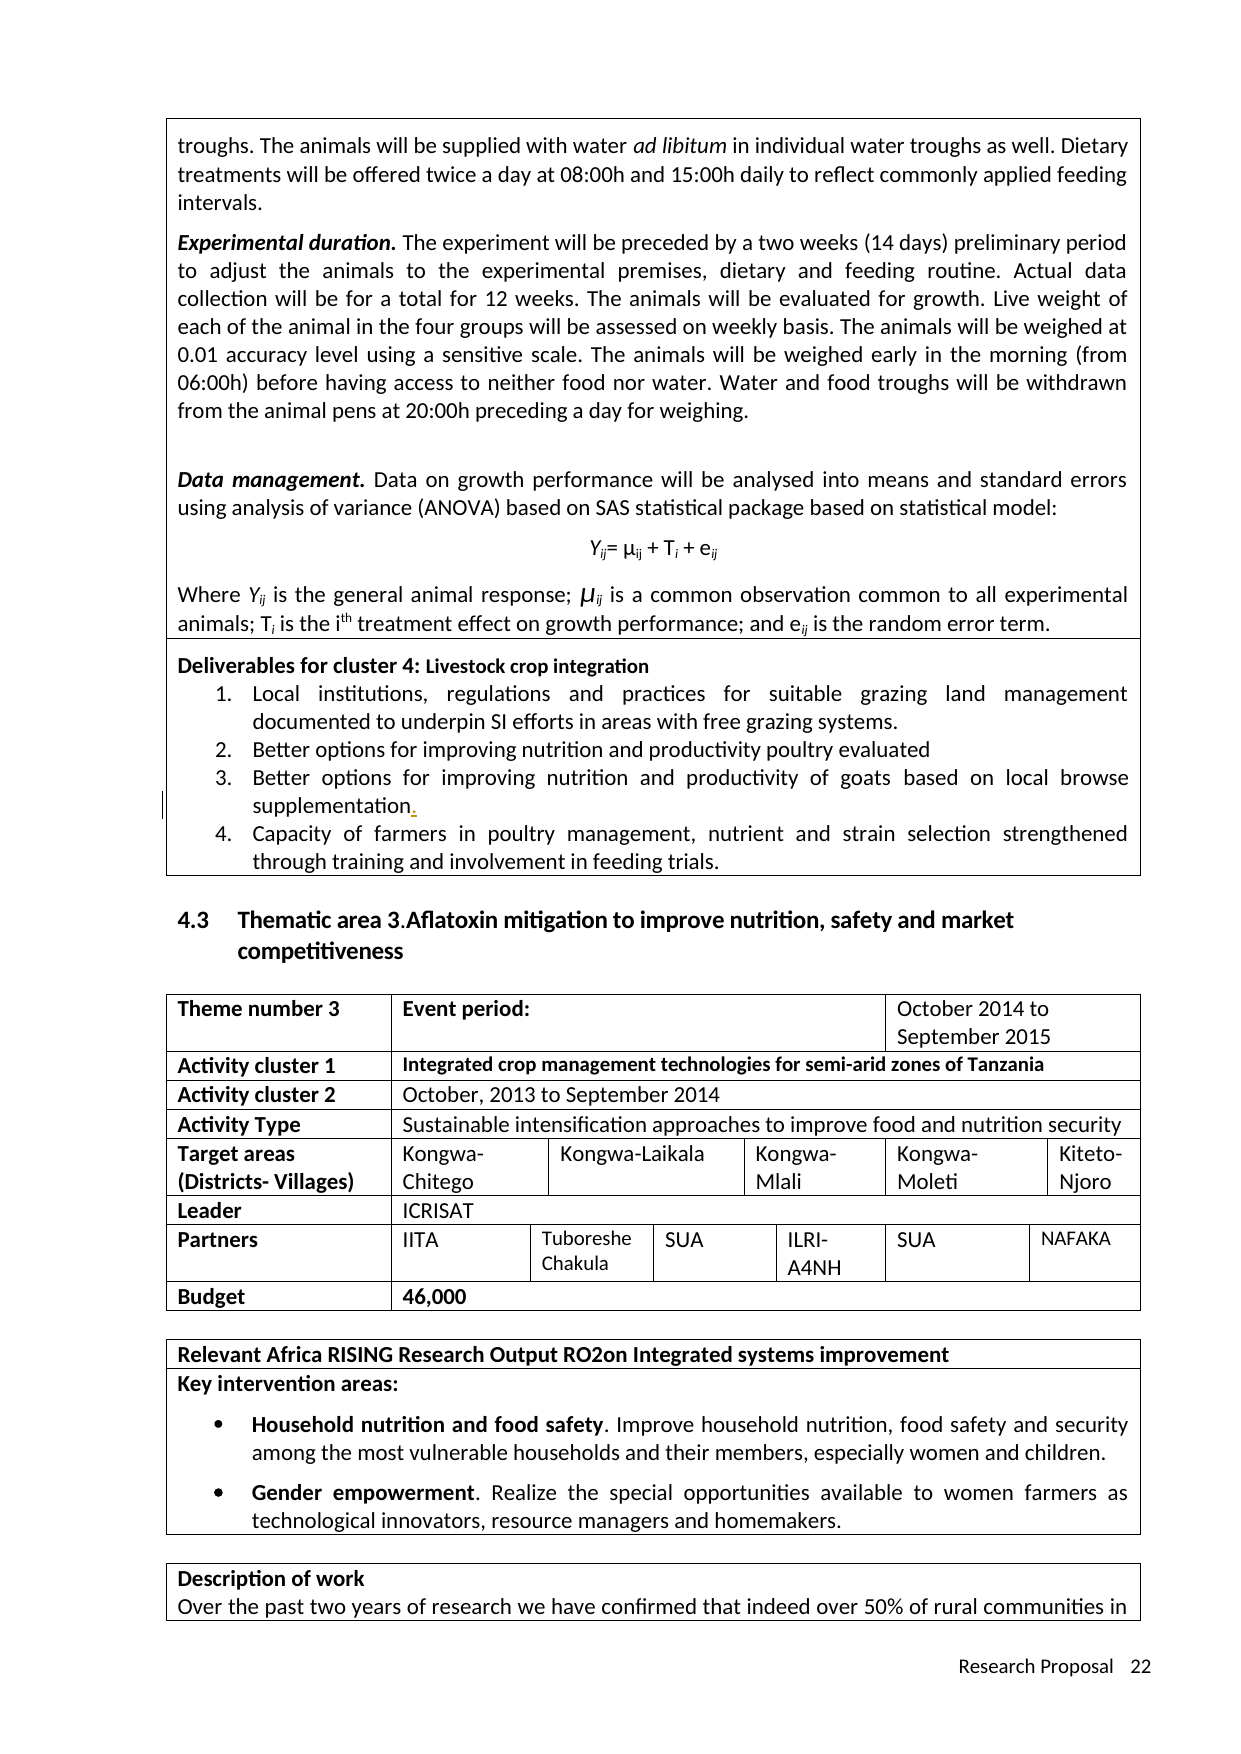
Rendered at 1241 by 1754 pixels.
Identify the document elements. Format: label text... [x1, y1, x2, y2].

table_header Relevant Africa RISING Research Output RO2on Integrated systems improvement [167, 1340, 1140, 1368]
table_cell Kongwa-Moleti [886, 1139, 1047, 1195]
table_cell ICRISAT [392, 1196, 1140, 1224]
table_cell Kiteto-Njoro [1048, 1139, 1140, 1195]
table_cell ILRI-A4NH [777, 1225, 885, 1281]
table_header Theme number 3 [167, 995, 391, 1051]
table_cell Deliverables for cluster 4: Livestock crop integration Local institutions, regulations and practices for suitable grazing land management documented to underpin SI efforts in areas with free grazing systems. Better options for improving nutrition and productivity poultry evaluated Better options for improving nutrition and productivity of goats based on local browse supplementation Capacity of farmers in poultry management, nutrient and strain selection strengthened through training and involvement in feeding trials. [167, 639, 1140, 875]
table_cell Activity cluster 1 [167, 1052, 391, 1079]
table_cell Activity cluster 2 [167, 1081, 391, 1109]
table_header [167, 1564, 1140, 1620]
table_cell 46,000 [392, 1282, 1140, 1310]
table_cell Target areas (Districts- Villages) [167, 1139, 391, 1195]
table_cell IITA [392, 1225, 530, 1281]
table_cell Key intervention areas: Household nutrition and food safety. Improve household nutrition, food safety and security among the most vulnerable households and their members, especially women and children. Gender empowerment. Realize the special opportunities available to women farmers as technological innovators, resource managers and homemakers. [167, 1369, 1140, 1534]
table_header Event period: [392, 995, 885, 1051]
table_cell Budget [167, 1282, 391, 1310]
table_cell Partners [167, 1225, 391, 1281]
table_cell Kongwa-Mlali [745, 1139, 885, 1195]
table_cell SUA [886, 1225, 1029, 1281]
table_cell Integrated crop management technologies for semi-arid zones of Tanzania [392, 1052, 1140, 1079]
table_cell Tuboreshe Chakula [531, 1225, 653, 1281]
table_cell Kongwa-Laikala [549, 1139, 744, 1195]
table_cell NAFAKA [1030, 1225, 1140, 1281]
table_cell Leader [167, 1196, 391, 1224]
subtitle Thematic area 3.Aflatoxin mitigation to improve nutrition, safety and market competitiveness [177, 904, 1151, 965]
table_cell SUA [654, 1225, 776, 1281]
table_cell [167, 119, 1140, 638]
table_cell Activity Type [167, 1110, 391, 1138]
table_cell Kongwa-Chitego [392, 1139, 548, 1195]
table_cell Sustainable intensification approaches to improve food and nutrition security [392, 1110, 1140, 1138]
table_header October 2014 to September 2015 [886, 995, 1140, 1051]
table_cell October, 2013 to September 2014 [392, 1081, 1140, 1109]
